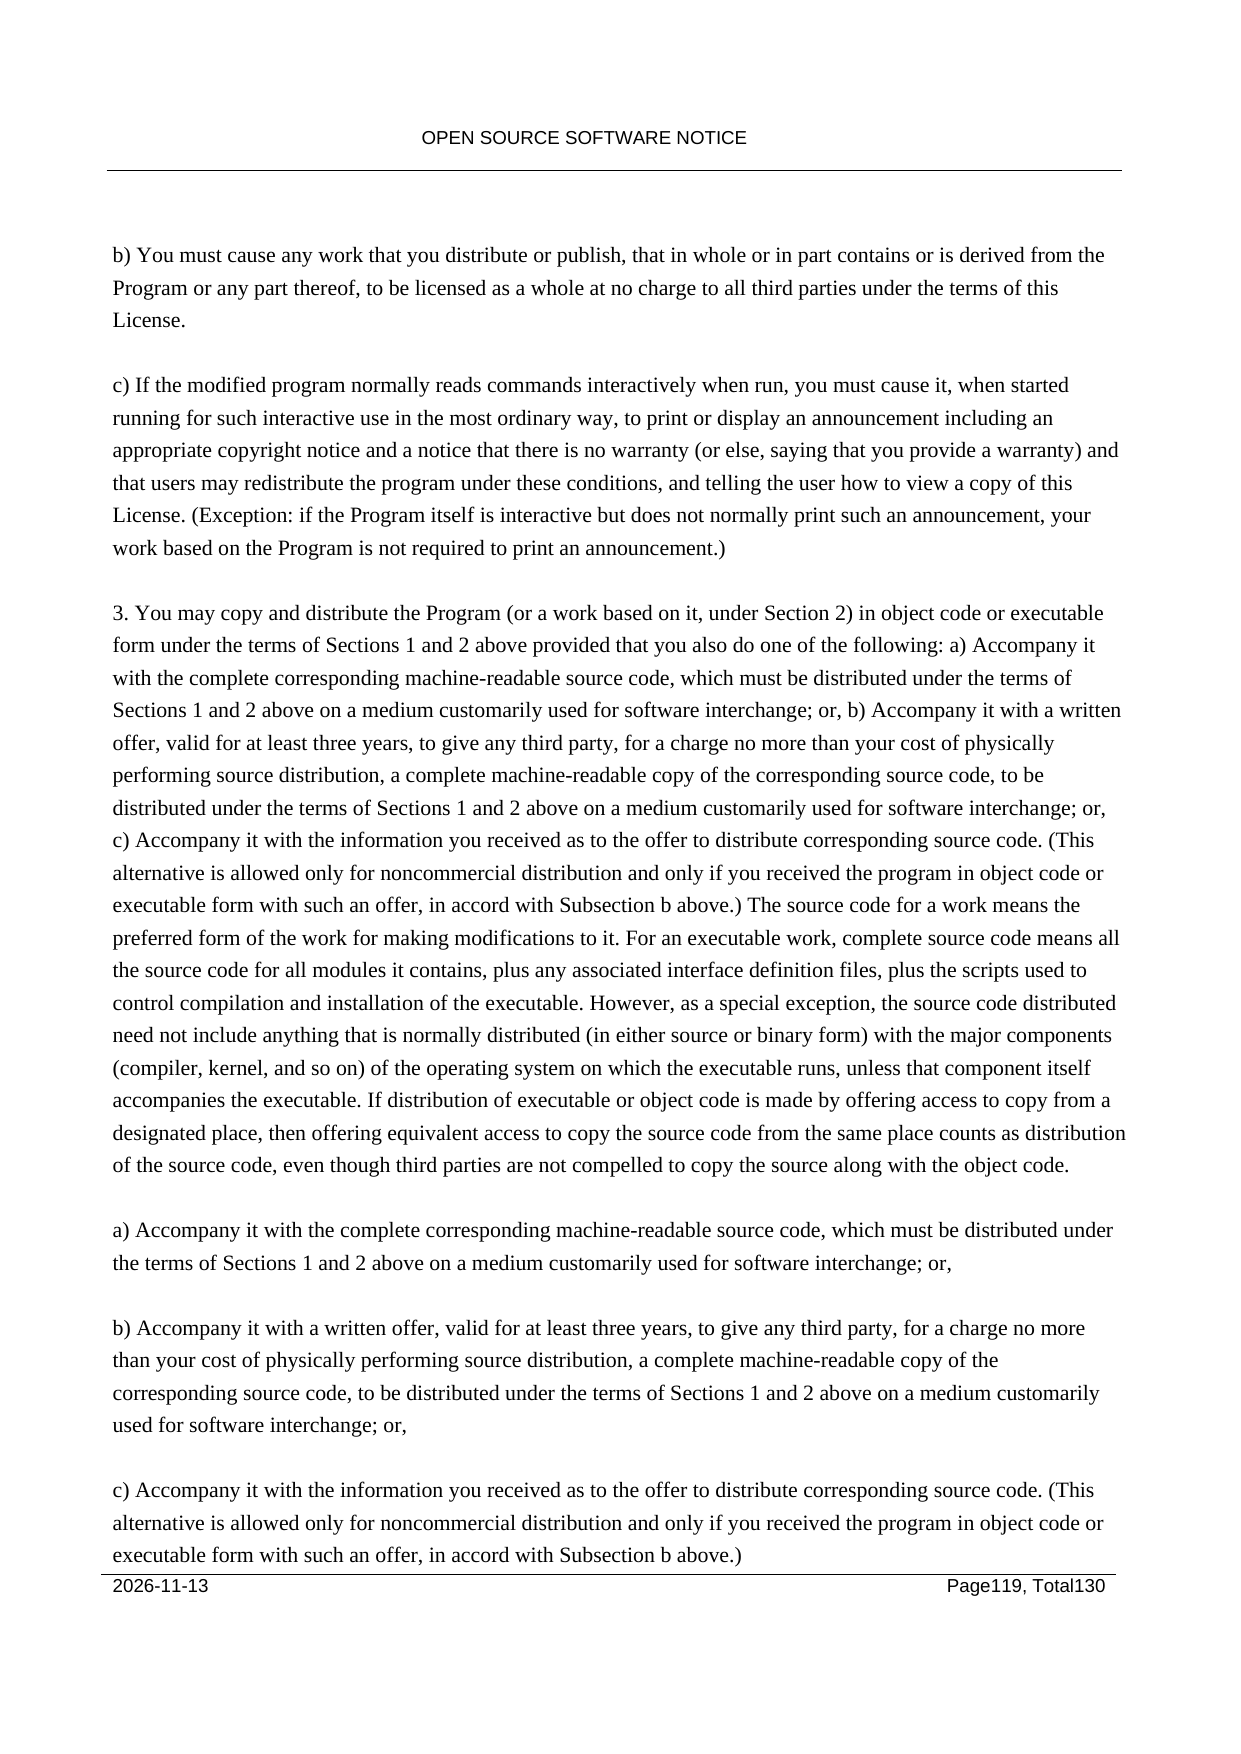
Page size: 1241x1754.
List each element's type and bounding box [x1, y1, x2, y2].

text [112, 206, 1128, 1571]
